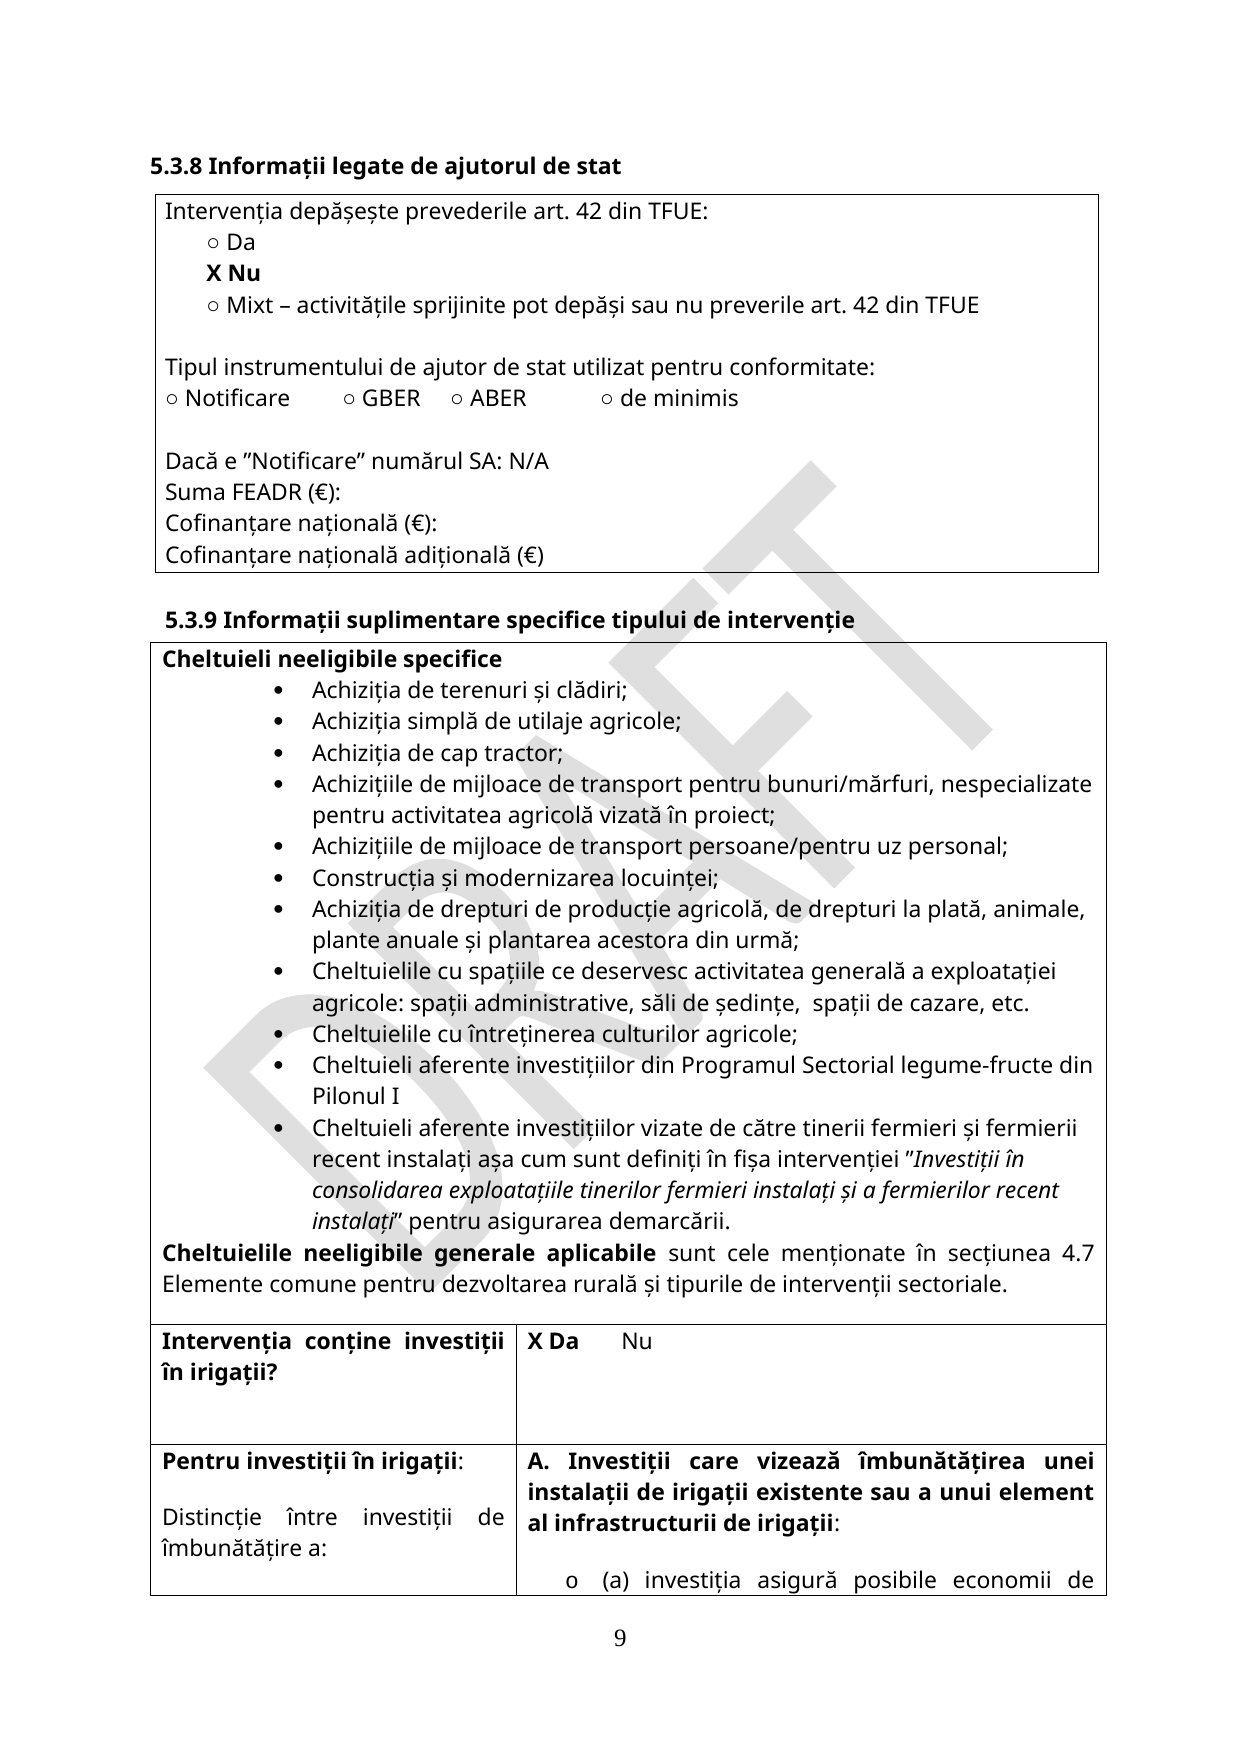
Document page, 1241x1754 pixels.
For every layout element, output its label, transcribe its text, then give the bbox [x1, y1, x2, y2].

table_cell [151, 1445, 516, 1595]
text Suma FEADR (€): [156, 475, 1098, 506]
text 5.3.9 Informații suplimentare specifice tipului de intervenție [165, 604, 1090, 635]
text Dacă e ”Notificare” numărul SA: N/A [156, 444, 1098, 475]
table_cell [517, 1445, 1106, 1595]
text 5.3.8 Informații legate de ajutorul de stat [150, 150, 1090, 181]
table_cell Intervenția conține investiții în irigații? [151, 1325, 516, 1444]
text Intervenția depășește prevederile art. 42 din TFUE: ○ Da [156, 195, 1098, 256]
text X Nu [156, 256, 1098, 287]
text ○ Mixt – activitățile sprijinite pot depăși sau nu preverile art. 42 din TFUE [156, 287, 1098, 320]
text Cofinanțare națională adițională (€) [156, 537, 1098, 572]
text Tipul instrumentului de ajutor de stat utilizat pentru conformitate: [156, 350, 1098, 381]
text Cofinanțare națională (€): [156, 506, 1098, 537]
table_header Cheltuieli neeligibile specifice Achiziția de terenuri și clădiri; Achiziția simplă de utilaje agricole; Achiziția de cap tractor; Achizițiile de mijloace de transport pentru bunuri/mărfuri, nespecializate pentru activitatea agricolă vizată în proiect; Achizițiile de mijloace de transport persoane/pentru uz personal; Construcția și modernizarea locuinței; Achiziția de drepturi de producție agricolă, de drepturi la plată, animale, plante anuale și plantarea acestora din urmă; Cheltuielile cu spațiile ce deservesc activitatea generală a exploatației agricole: spații administrative, săli de ședințe, spații de cazare, etc. Cheltuielile cu întreținerea culturilor agricole; Cheltuieli aferente investițiilor din Programul Sectorial legume-fructe din Pilonul I Cheltuieli aferente investițiilor vizate de către tinerii fermieri și fermierii recent instalați așa cum sunt definiți în fișa intervenției ”Investiții în consolidarea exploatațiile tinerilor fermieri instalați și a fermierilor recent instalați” pentru asigurarea demarcării. Cheltuielile neeligibile generale aplicabile sunt cele menționate în secțiunea 4.7 Elemente comune pentru dezvoltarea rurală și tipurile de intervenții sectoriale. [151, 643, 1106, 1324]
text ○ Notificare ○ GBER ○ ABER ○ de minimis [156, 381, 1098, 413]
table_cell X Da Nu [517, 1325, 1106, 1444]
